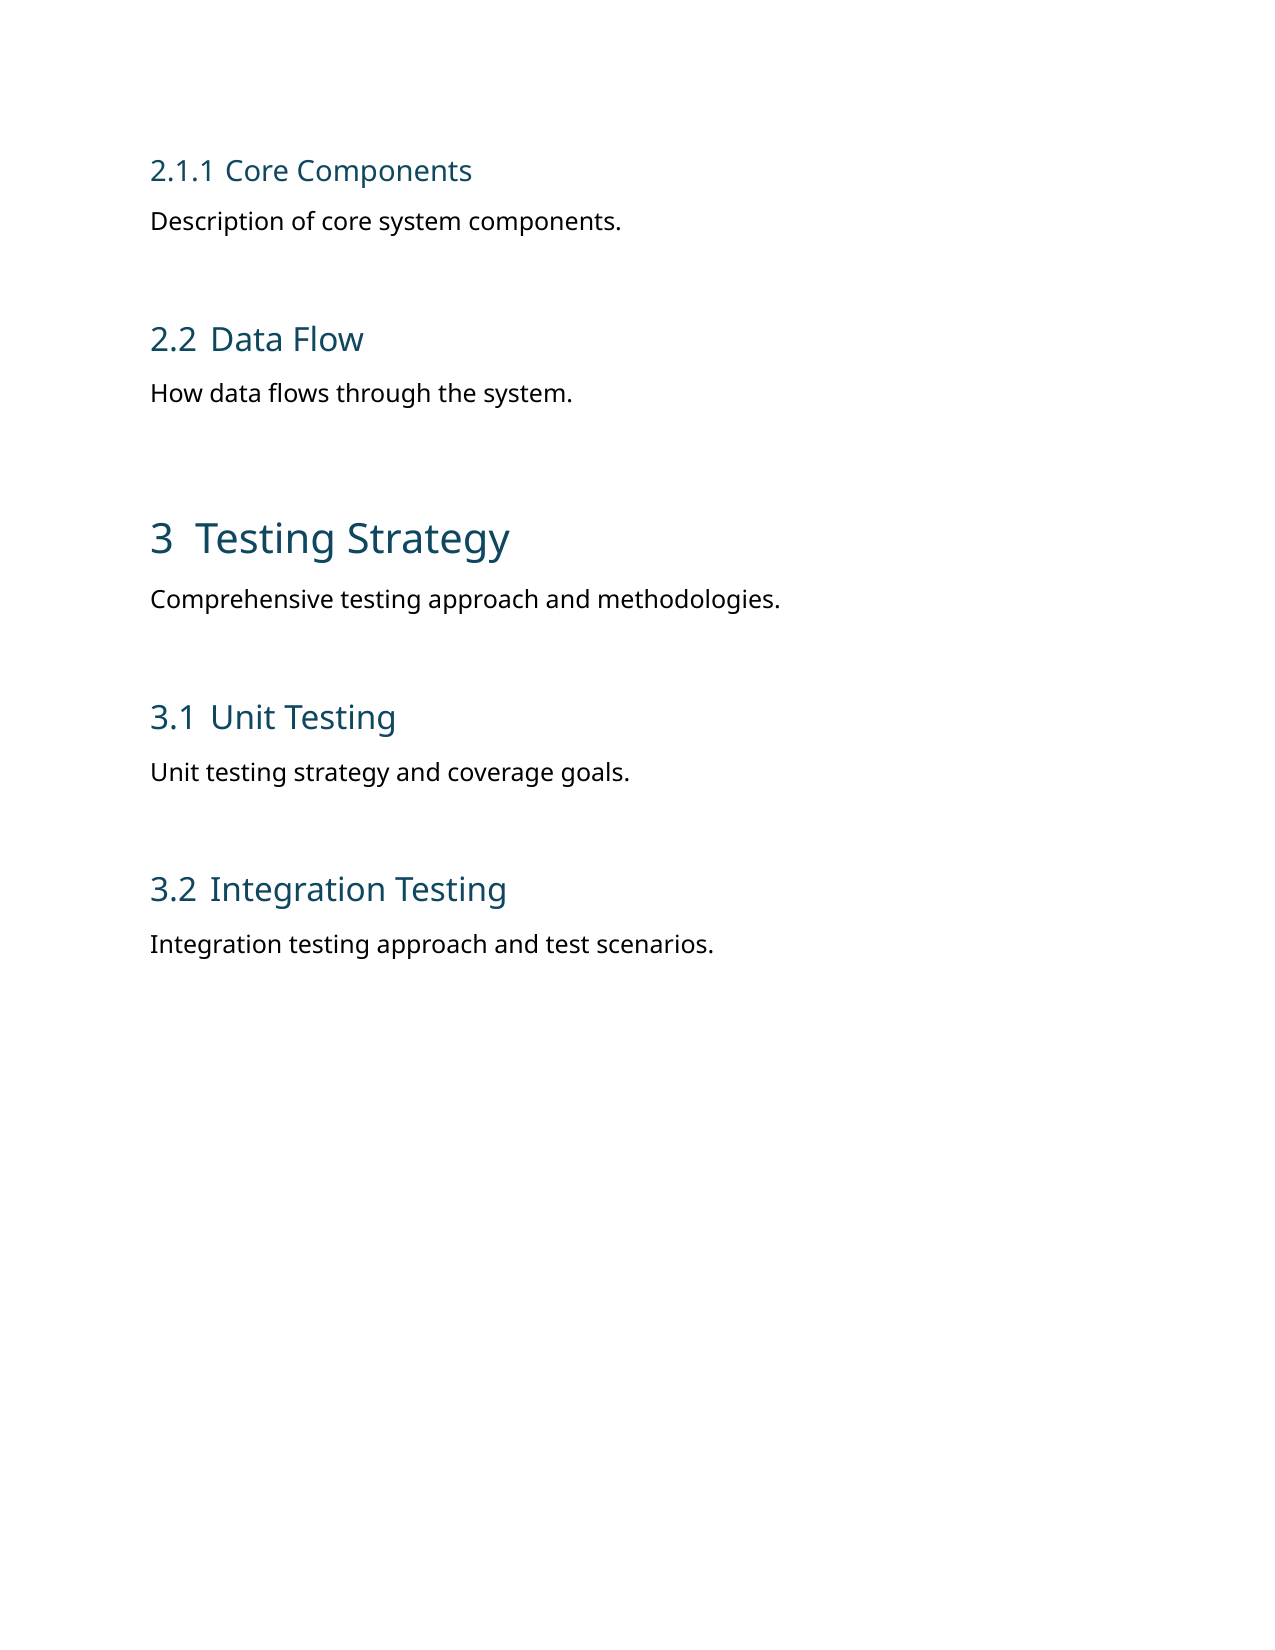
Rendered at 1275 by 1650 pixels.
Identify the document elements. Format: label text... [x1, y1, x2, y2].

subtitle Integration Testing [150, 866, 1125, 911]
text Unit testing strategy and coverage goals. [150, 754, 1125, 788]
text How data flows through the system. [150, 376, 1125, 410]
subtitle Data Flow [150, 316, 1125, 361]
text Integration testing approach and test scenarios. [150, 927, 1125, 961]
text Comprehensive testing approach and methodologies. [150, 582, 1125, 616]
subtitle Core Components [150, 150, 1125, 190]
subtitle Testing Strategy [150, 509, 1125, 565]
text Description of core system components. [150, 204, 1125, 238]
subtitle Unit Testing [150, 694, 1125, 739]
